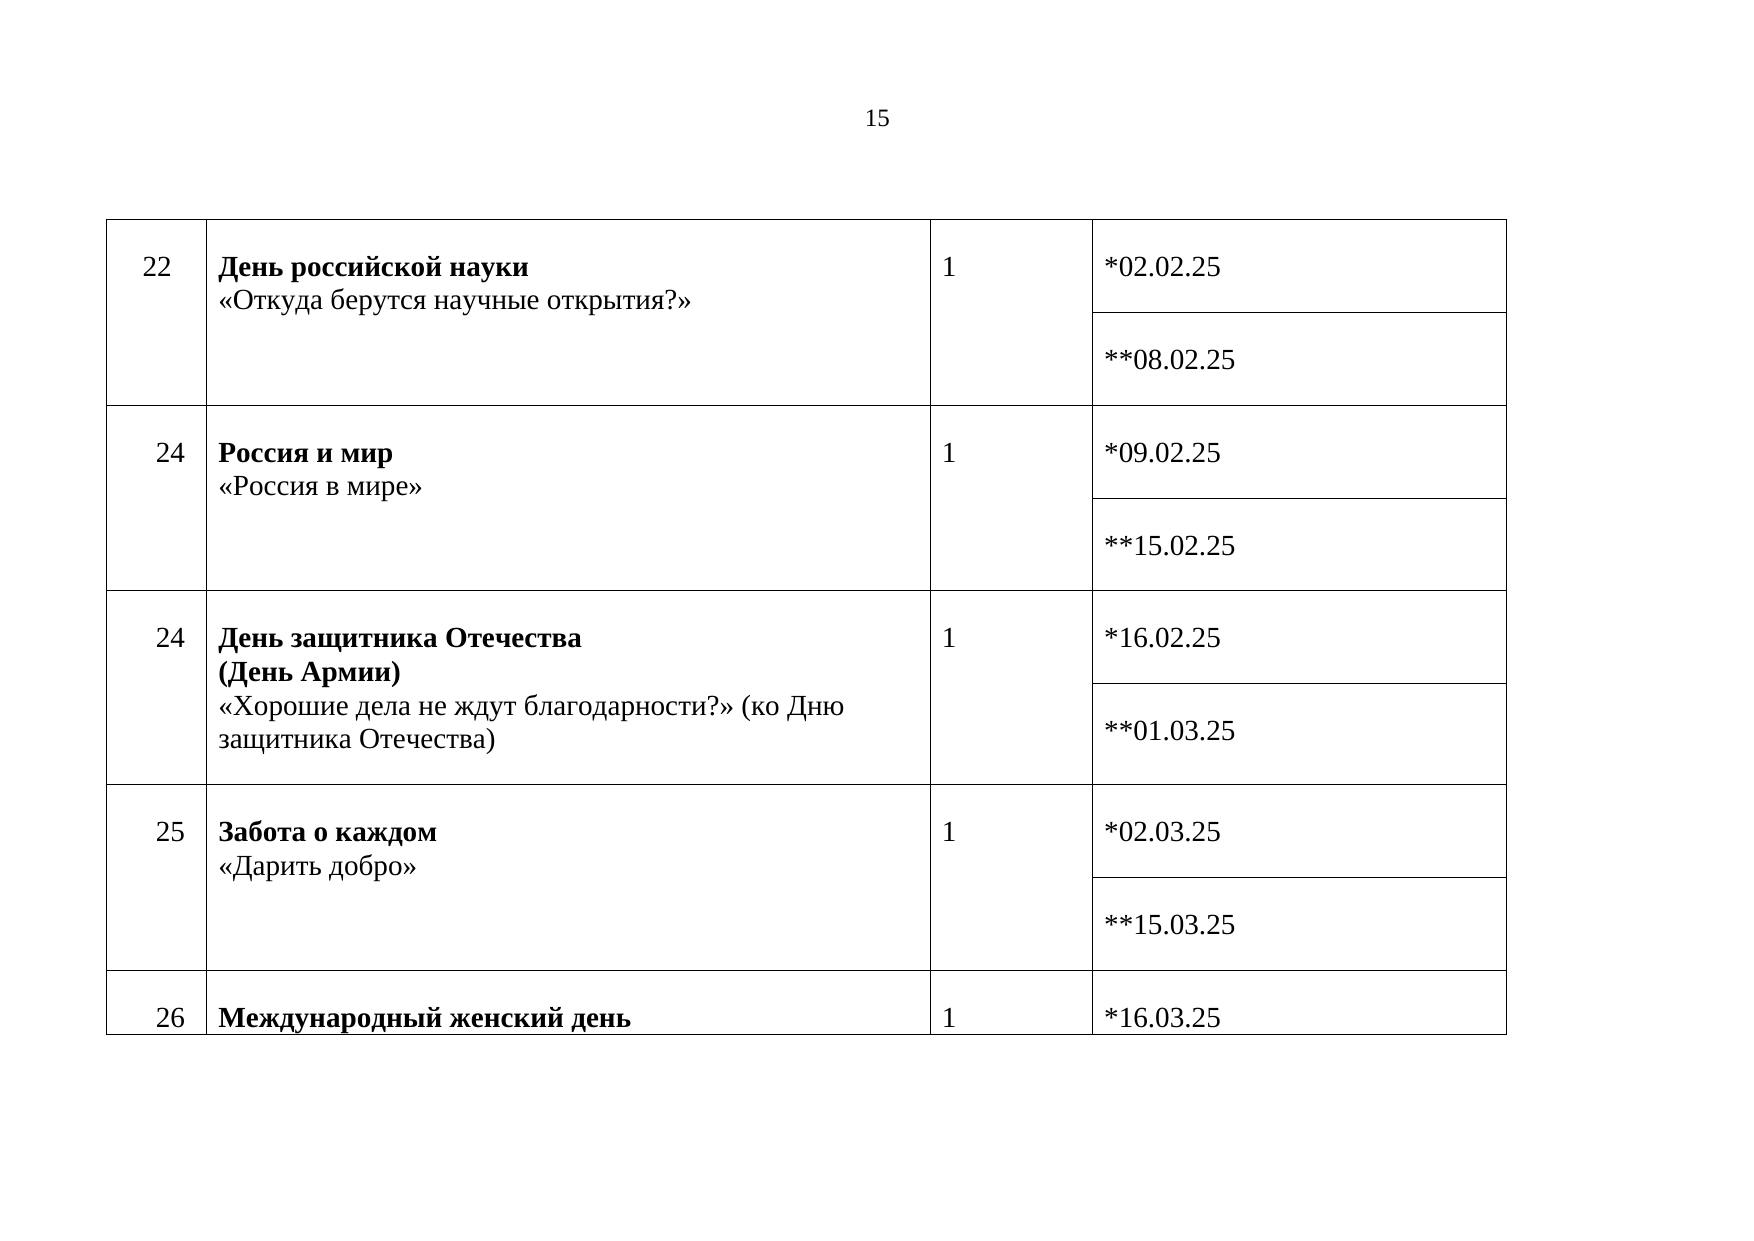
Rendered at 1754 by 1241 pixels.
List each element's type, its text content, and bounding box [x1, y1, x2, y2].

table_cell *16.02.25 [1093, 591, 1506, 683]
table_cell 24 [107, 406, 206, 590]
table_cell 1 [931, 971, 1092, 1033]
table_cell *02.03.25 [1093, 785, 1506, 877]
table_cell *02.02.25 [1093, 220, 1506, 312]
table_cell День российской науки «Откуда берутся научные открытия?» [207, 220, 930, 404]
table_cell **15.03.25 [1093, 878, 1506, 970]
table_cell *09.02.25 [1093, 406, 1506, 497]
table_cell 1 [931, 220, 1092, 404]
table_cell 25 [107, 785, 206, 970]
table_cell **15.02.25 [1093, 499, 1506, 590]
table_cell **01.03.25 [1093, 684, 1506, 784]
table_cell 24 [107, 591, 206, 784]
table_cell 1 [931, 785, 1092, 970]
table_cell 26 [107, 971, 206, 1033]
table_cell *16.03.25 [1093, 971, 1506, 1033]
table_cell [207, 971, 930, 1033]
table_cell День защитника Отечества (День Армии) «Хорошие дела не ждут благодарности?» (ко Дню защитника Отечества) [207, 591, 930, 784]
table_cell Россия и мир «Россия в мире» [207, 406, 930, 590]
table_cell Забота о каждом «Дарить добро» [207, 785, 930, 970]
table_cell 1 [931, 406, 1092, 590]
table_cell **08.02.25 [1093, 313, 1506, 404]
table_cell 1 [931, 591, 1092, 784]
table_cell 22 [107, 220, 206, 404]
